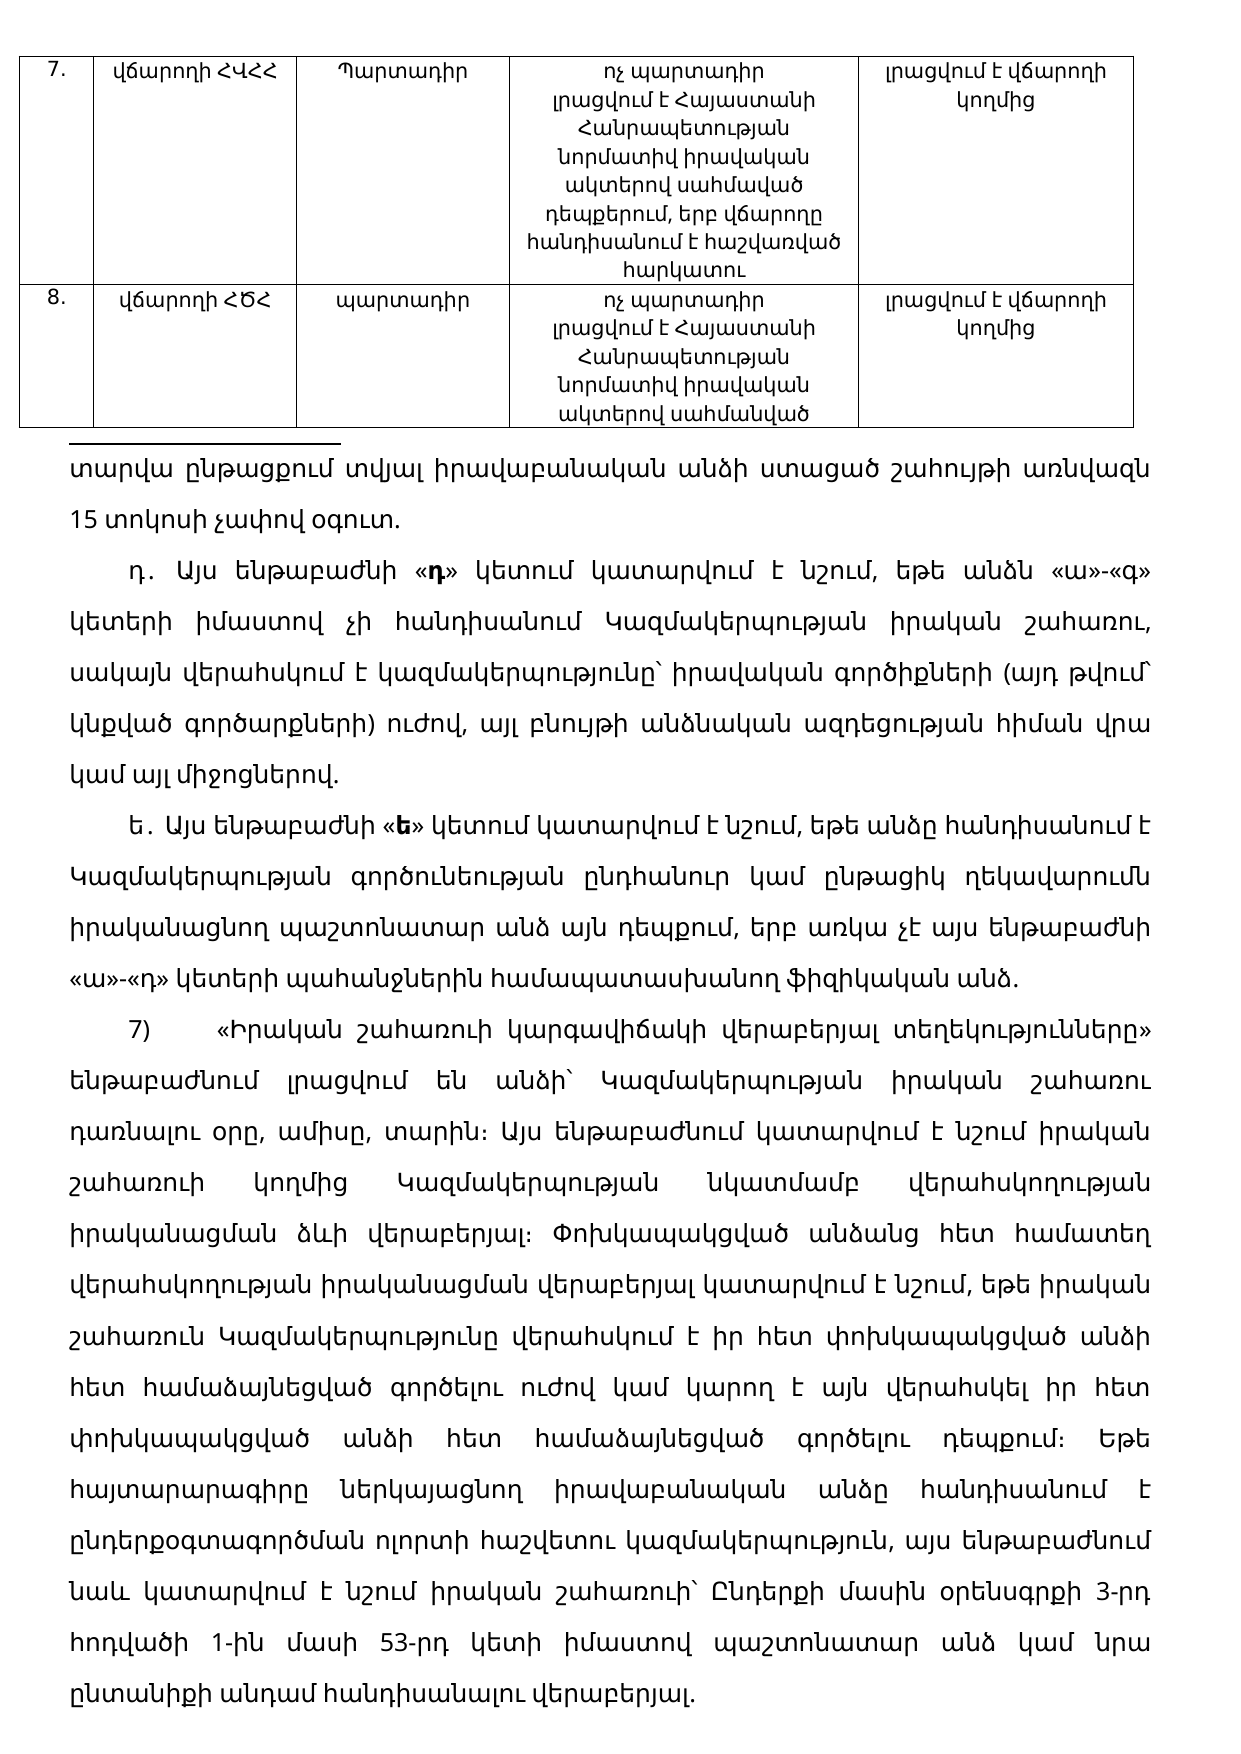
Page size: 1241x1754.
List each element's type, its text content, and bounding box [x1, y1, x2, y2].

table_cell 7. [20, 57, 93, 284]
table_cell վճարողի ՀՎՀՀ [94, 57, 296, 284]
table_cell պարտադիր [297, 285, 509, 427]
table_cell լրացվում է վճարողի կողմից [859, 57, 1133, 284]
table_cell 8. [20, 285, 93, 427]
table_cell Պարտադիր [297, 57, 509, 284]
table_cell ոչ պարտադիր լրացվում է Հայաստանի Հանրապետության նորմատիվ իրավական ակտերով սահմաված դեպքերում, երբ վճարողը հանդիսանում է հաշվառված հարկատու [510, 57, 858, 284]
table_cell վճարողի ՀԾՀ [94, 285, 296, 427]
table_cell լրացվում է վճարողի կողմից [859, 285, 1133, 427]
table_cell ոչ պարտադիր լրացվում է Հայաստանի Հանրապետության նորմատիվ իրավական ակտերով սահմանված դեպքերում, երբ վճարողը հանդիսանում է ֆիզիկական անձ [510, 285, 858, 427]
